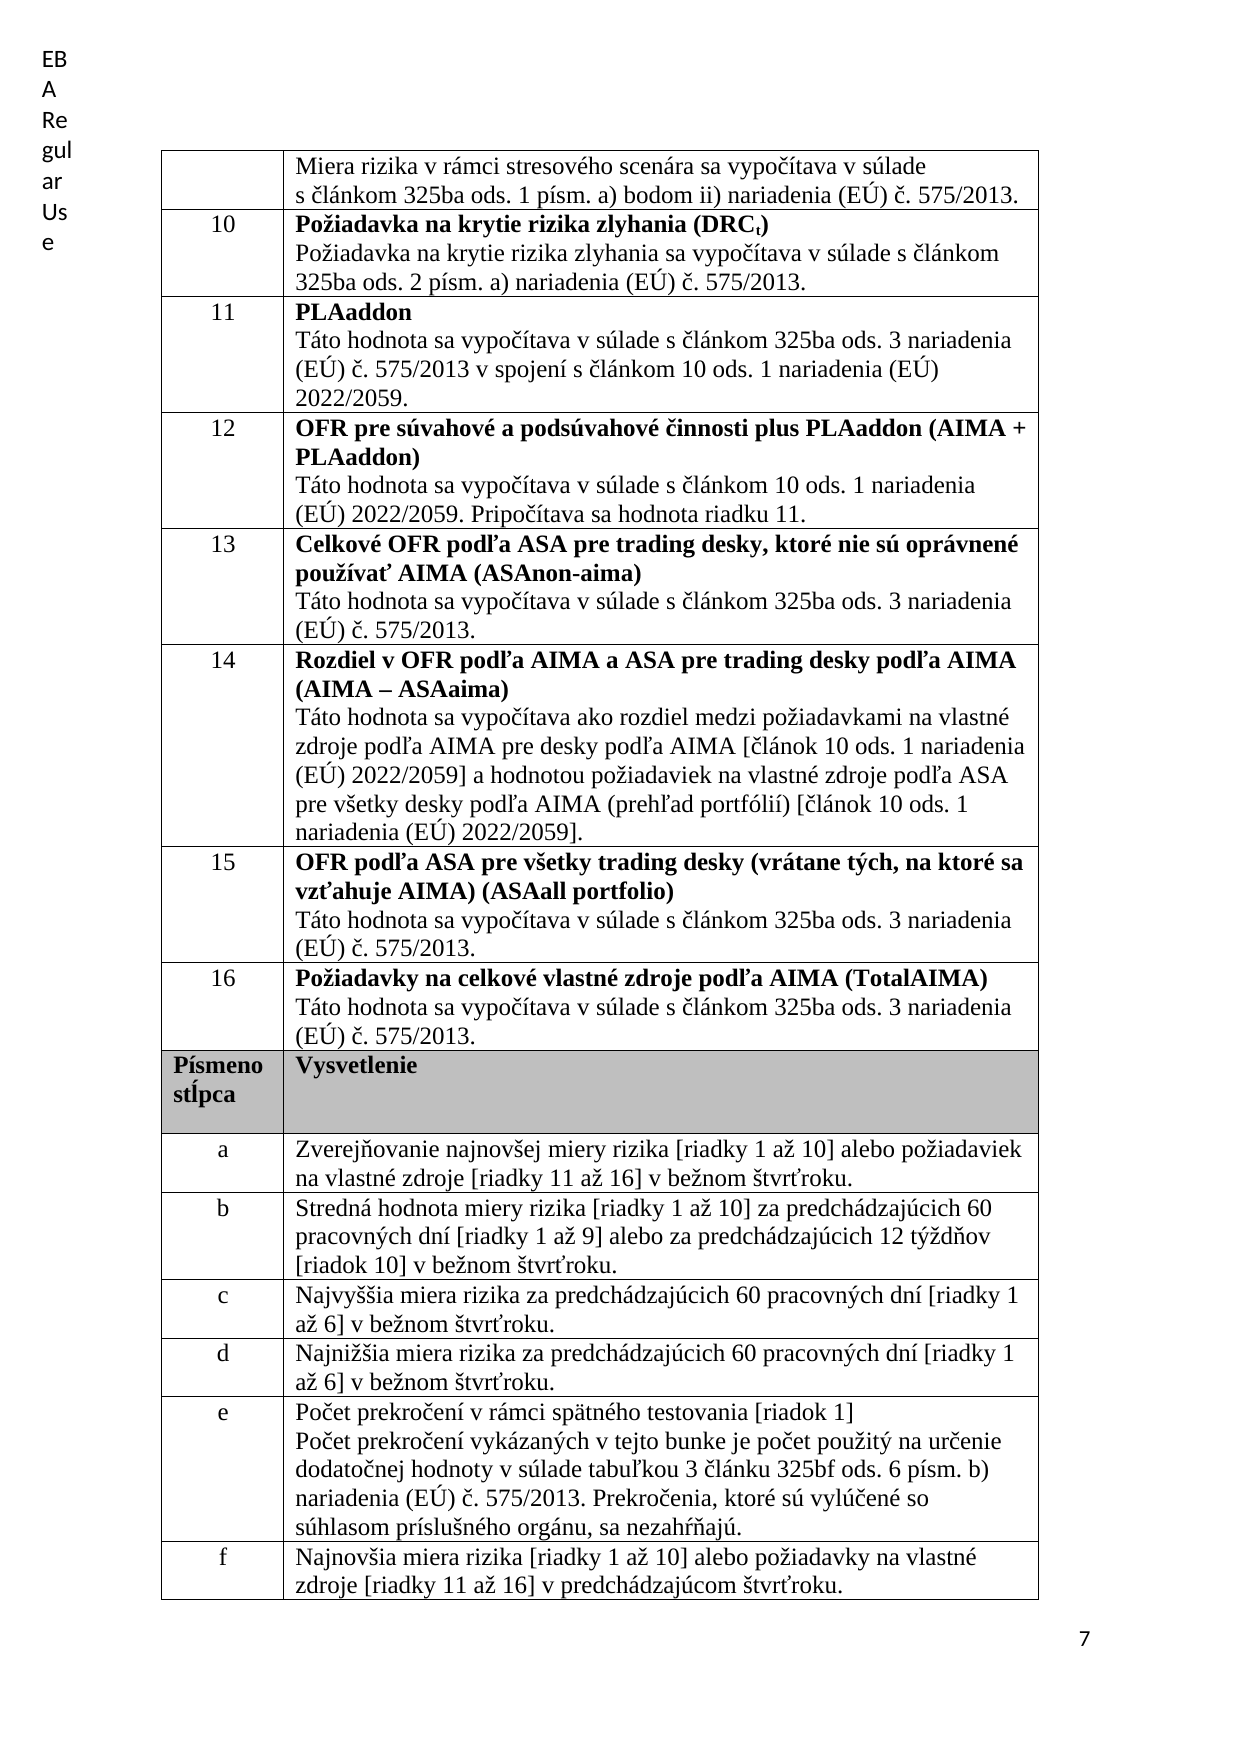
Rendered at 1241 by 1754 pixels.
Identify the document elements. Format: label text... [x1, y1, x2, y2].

table_cell Písmeno stĺpca [162, 1051, 283, 1133]
table_cell 11 [162, 297, 283, 412]
table_cell b [162, 1193, 283, 1279]
table_cell OFR podľa ASA pre všetky trading desky (vrátane tých, na ktoré sa vzťahuje AIMA) (ASAall portfolio) Táto hodnota sa vypočítava v súlade s článkom 325ba ods. 3 nariadenia (EÚ) č. 575/2013. [284, 847, 1038, 962]
table_cell Počet prekročení v rámci spätného testovania [riadok 1] Počet prekročení vykázaných v tejto bunke je počet použitý na určenie dodatočnej hodnoty v súlade tabuľkou 3 článku 325bf ods. 6 písm. b) nariadenia (EÚ) č. 575/2013. Prekročenia, ktoré sú vylúčené so súhlasom príslušného orgánu, sa nezahŕňajú. [284, 1397, 1038, 1541]
table_cell 10 [162, 210, 283, 296]
table_cell 9 [162, 151, 283, 208]
table_cell e [162, 1397, 283, 1541]
table_cell d [162, 1339, 283, 1396]
table_cell 16 [162, 963, 283, 1049]
table_cell Najnižšia miera rizika za predchádzajúcich 60 pracovných dní [riadky 1 až 6] v bežnom štvrťroku. [284, 1339, 1038, 1396]
table_cell Stredná hodnota miery rizika [riadky 1 až 10] za predchádzajúcich 60 pracovných dní [riadky 1 až 9] alebo za predchádzajúcich 12 týždňov [riadok 10] v bežnom štvrťroku. [284, 1193, 1038, 1279]
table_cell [284, 151, 1038, 208]
table_cell 12 [162, 413, 283, 528]
table_cell OFR pre súvahové a podsúvahové činnosti plus PLAaddon (AIMA + PLAaddon) Táto hodnota sa vypočítava v súlade s článkom 10 ods. 1 nariadenia (EÚ) 2022/2059. Pripočítava sa hodnota riadku 11. [284, 413, 1038, 528]
table_cell 13 [162, 529, 283, 644]
table_cell 14 [162, 645, 283, 846]
table_cell Vysvetlenie [284, 1051, 1038, 1133]
table_cell PLAaddon Táto hodnota sa vypočítava v súlade s článkom 325ba ods. 3 nariadenia (EÚ) č. 575/2013 v spojení s článkom 10 ods. 1 nariadenia (EÚ) 2022/2059. [284, 297, 1038, 412]
table_cell 15 [162, 847, 283, 962]
table_cell f [162, 1542, 283, 1599]
table_cell Celkové OFR podľa ASA pre trading desky, ktoré nie sú oprávnené používať AIMA (ASAnon-aima) Táto hodnota sa vypočítava v súlade s článkom 325ba ods. 3 nariadenia (EÚ) č. 575/2013. [284, 529, 1038, 644]
table_cell Rozdiel v OFR podľa AIMA a ASA pre trading desky podľa AIMA (AIMA – ASAaima) Táto hodnota sa vypočítava ako rozdiel medzi požiadavkami na vlastné zdroje podľa AIMA pre desky podľa AIMA [článok 10 ods. 1 nariadenia (EÚ) 2022/2059] a hodnotou požiadaviek na vlastné zdroje podľa ASA pre všetky desky podľa AIMA (prehľad portfólií) [článok 10 ods. 1 nariadenia (EÚ) 2022/2059]. [284, 645, 1038, 846]
table_cell c [162, 1280, 283, 1337]
table_cell Požiadavky na celkové vlastné zdroje podľa AIMA (TotalAIMA) Táto hodnota sa vypočítava v súlade s článkom 325ba ods. 3 nariadenia (EÚ) č. 575/2013. [284, 963, 1038, 1049]
table_cell Zverejňovanie najnovšej miery rizika [riadky 1 až 10] alebo požiadaviek na vlastné zdroje [riadky 11 až 16] v bežnom štvrťroku. [284, 1134, 1038, 1192]
table_cell Požiadavka na krytie rizika zlyhania (DRCt) Požiadavka na krytie rizika zlyhania sa vypočítava v súlade s článkom 325ba ods. 2 písm. a) nariadenia (EÚ) č. 575/2013. [284, 210, 1038, 296]
table_cell Najvyššia miera rizika za predchádzajúcich 60 pracovných dní [riadky 1 až 6] v bežnom štvrťroku. [284, 1280, 1038, 1337]
table_cell a [162, 1134, 283, 1192]
table_cell Najnovšia miera rizika [riadky 1 až 10] alebo požiadavky na vlastné zdroje [riadky 11 až 16] v predchádzajúcom štvrťroku. [284, 1542, 1038, 1599]
